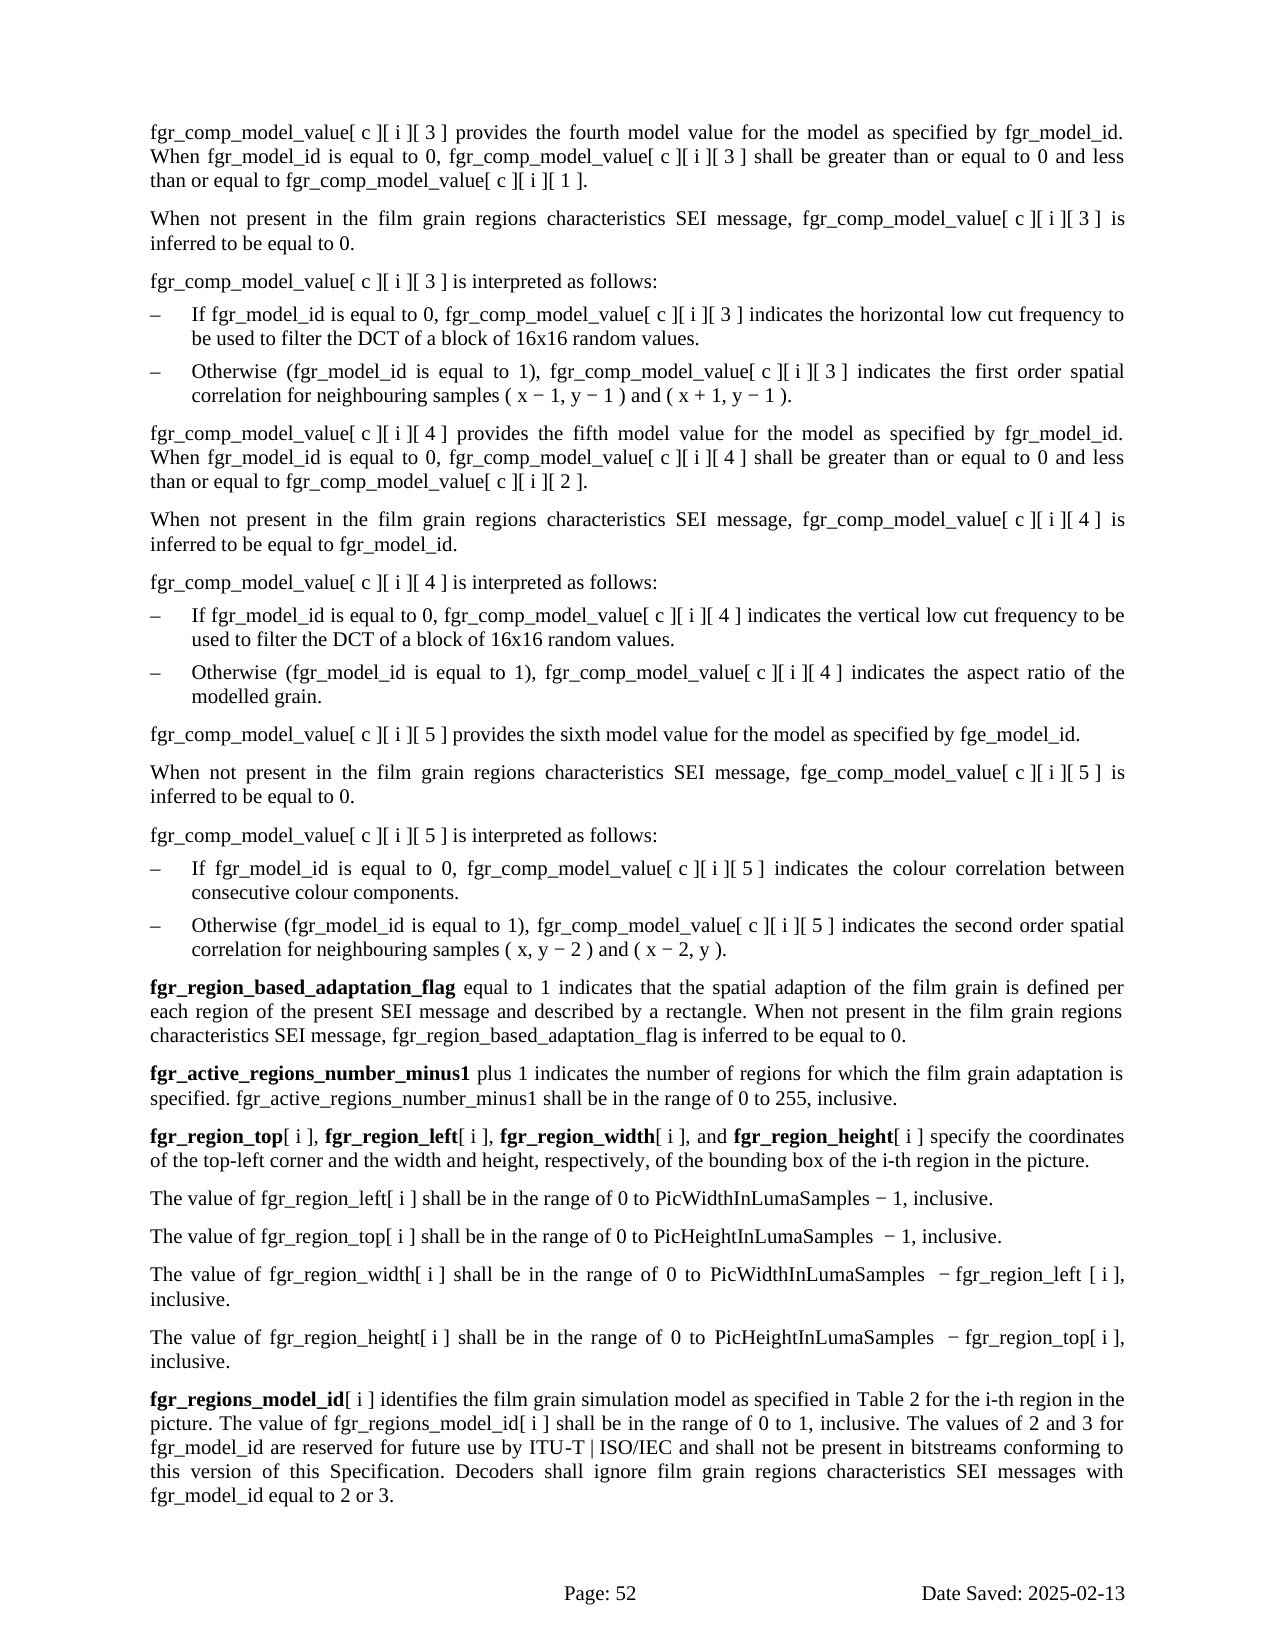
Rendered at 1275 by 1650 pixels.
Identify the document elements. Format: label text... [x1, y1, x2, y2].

text fgr_active_regions_number_minus1 plus 1 indicates the number of regions for which the film grain adaptation is specified. fgr_active_regions_number_minus1 shall be in the range of 0 to 255, inclusive. [150, 1061, 1125, 1109]
text fgr_region_top[ i ], fgr_region_left[ i ], fgr_region_width[ i ], and fgr_region_height[ i ] specify the coordinates of the top-left corner and the width and height, respectively, of the bounding box of the i-th region in the picture. [150, 1124, 1125, 1172]
text The value of fgr_region_width[ i ] shall be in the range of 0 to PicWidthInLumaSamples − fgr_region_left [ i ], inclusive. [150, 1262, 1125, 1311]
text fgr_comp_model_value[ c ][ i ][ 4 ] provides the fifth model value for the model as specified by fgr_model_id. When fgr_model_id is equal to 0, fgr_comp_model_value[ c ][ i ][ 4 ] shall be greater than or equal to 0 and less than or equal to fgr_comp_model_value[ c ][ i ][ 2 ]. [150, 421, 1125, 493]
text The value of fgr_region_top[ i ] shall be in the range of 0 to PicHeightInLumaSamples − 1, inclusive. [150, 1224, 1125, 1248]
text When not present in the film grain regions characteristics SEI message, fge_comp_model_value[ c ][ i ][ 5 ] is inferred to be equal to 0. [150, 760, 1125, 808]
text fgr_comp_model_value[ c ][ i ][ 3 ] is interpreted as follows: [150, 269, 1125, 293]
text The value of fgr_region_height[ i ] shall be in the range of 0 to PicHeightInLumaSamples − fgr_region_top[ i ], inclusive. [150, 1325, 1125, 1373]
text The value of fgr_region_left[ i ] shall be in the range of 0 to PicWidthInLumaSamples − 1, inclusive. [150, 1186, 1125, 1210]
text fgr_region_based_adaptation_flag equal to 1 indicates that the spatial adaption of the film grain is defined per each region of the present SEI message and described by a rectangle. When not present in the film grain regions characteristics SEI message, fgr_region_based_adaptation_flag is inferred to be equal to 0. [150, 975, 1125, 1047]
text – If fgr_model_id is equal to 0, fgr_comp_model_value[ c ][ i ][ 5 ] indicates the colour correlation between consecutive colour components. [150, 856, 1125, 904]
text fgr_comp_model_value[ c ][ i ][ 3 ] provides the fourth model value for the model as specified by fgr_model_id. When fgr_model_id is equal to 0, fgr_comp_model_value[ c ][ i ][ 3 ] shall be greater than or equal to 0 and less than or equal to fgr_comp_model_value[ c ][ i ][ 1 ]. [150, 120, 1125, 192]
text – Otherwise (fgr_model_id is equal to 1), fgr_comp_model_value[ c ][ i ][ 5 ] indicates the second order spatial correlation for neighbouring samples ( x, y − 2 ) and ( x − 2, y ). [150, 913, 1125, 961]
text – Otherwise (fgr_model_id is equal to 1), fgr_comp_model_value[ c ][ i ][ 3 ] indicates the first order spatial correlation for neighbouring samples ( x − 1, y − 1 ) and ( x + 1, y − 1 ). [150, 359, 1125, 407]
text fgr_comp_model_value[ c ][ i ][ 5 ] is interpreted as follows: [150, 823, 1125, 847]
text – If fgr_model_id is equal to 0, fgr_comp_model_value[ c ][ i ][ 4 ] indicates the vertical low cut frequency to be used to filter the DCT of a block of 16x16 random values. [150, 603, 1125, 651]
text – If fgr_model_id is equal to 0, fgr_comp_model_value[ c ][ i ][ 3 ] indicates the horizontal low cut frequency to be used to filter the DCT of a block of 16x16 random values. [150, 302, 1125, 350]
text – Otherwise (fgr_model_id is equal to 1), fgr_comp_model_value[ c ][ i ][ 4 ] indicates the aspect ratio of the modelled grain. [150, 660, 1125, 708]
text fgr_comp_model_value[ c ][ i ][ 4 ] is interpreted as follows: [150, 570, 1125, 594]
text When not present in the film grain regions characteristics SEI message, fgr_comp_model_value[ c ][ i ][ 4 ] is inferred to be equal to fgr_model_id. [150, 507, 1125, 556]
text fgr_comp_model_value[ c ][ i ][ 5 ] provides the sixth model value for the model as specified by fge_model_id. [150, 722, 1125, 746]
text When not present in the film grain regions characteristics SEI message, fgr_comp_model_value[ c ][ i ][ 3 ] is inferred to be equal to 0. [150, 206, 1125, 254]
